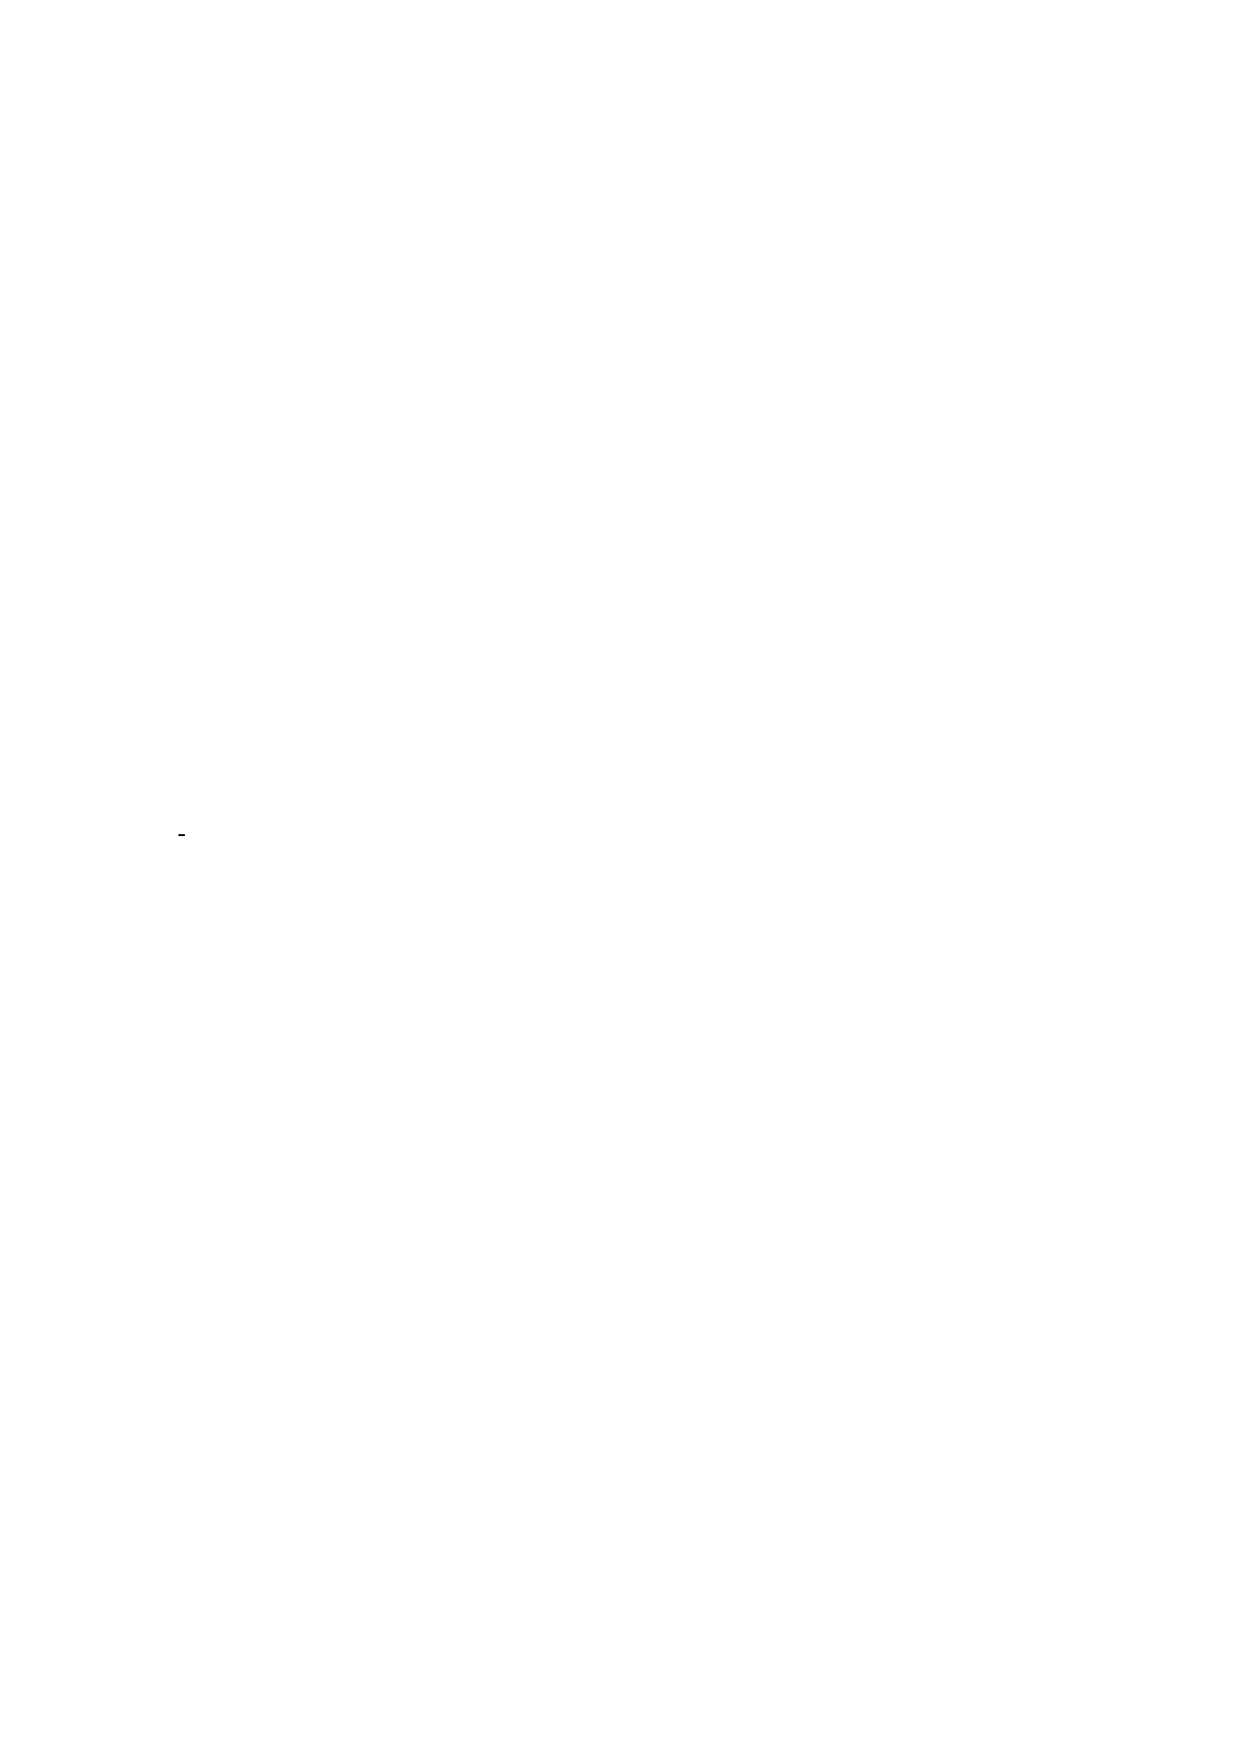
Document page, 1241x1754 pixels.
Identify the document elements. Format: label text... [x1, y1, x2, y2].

text - [177, 818, 1152, 847]
